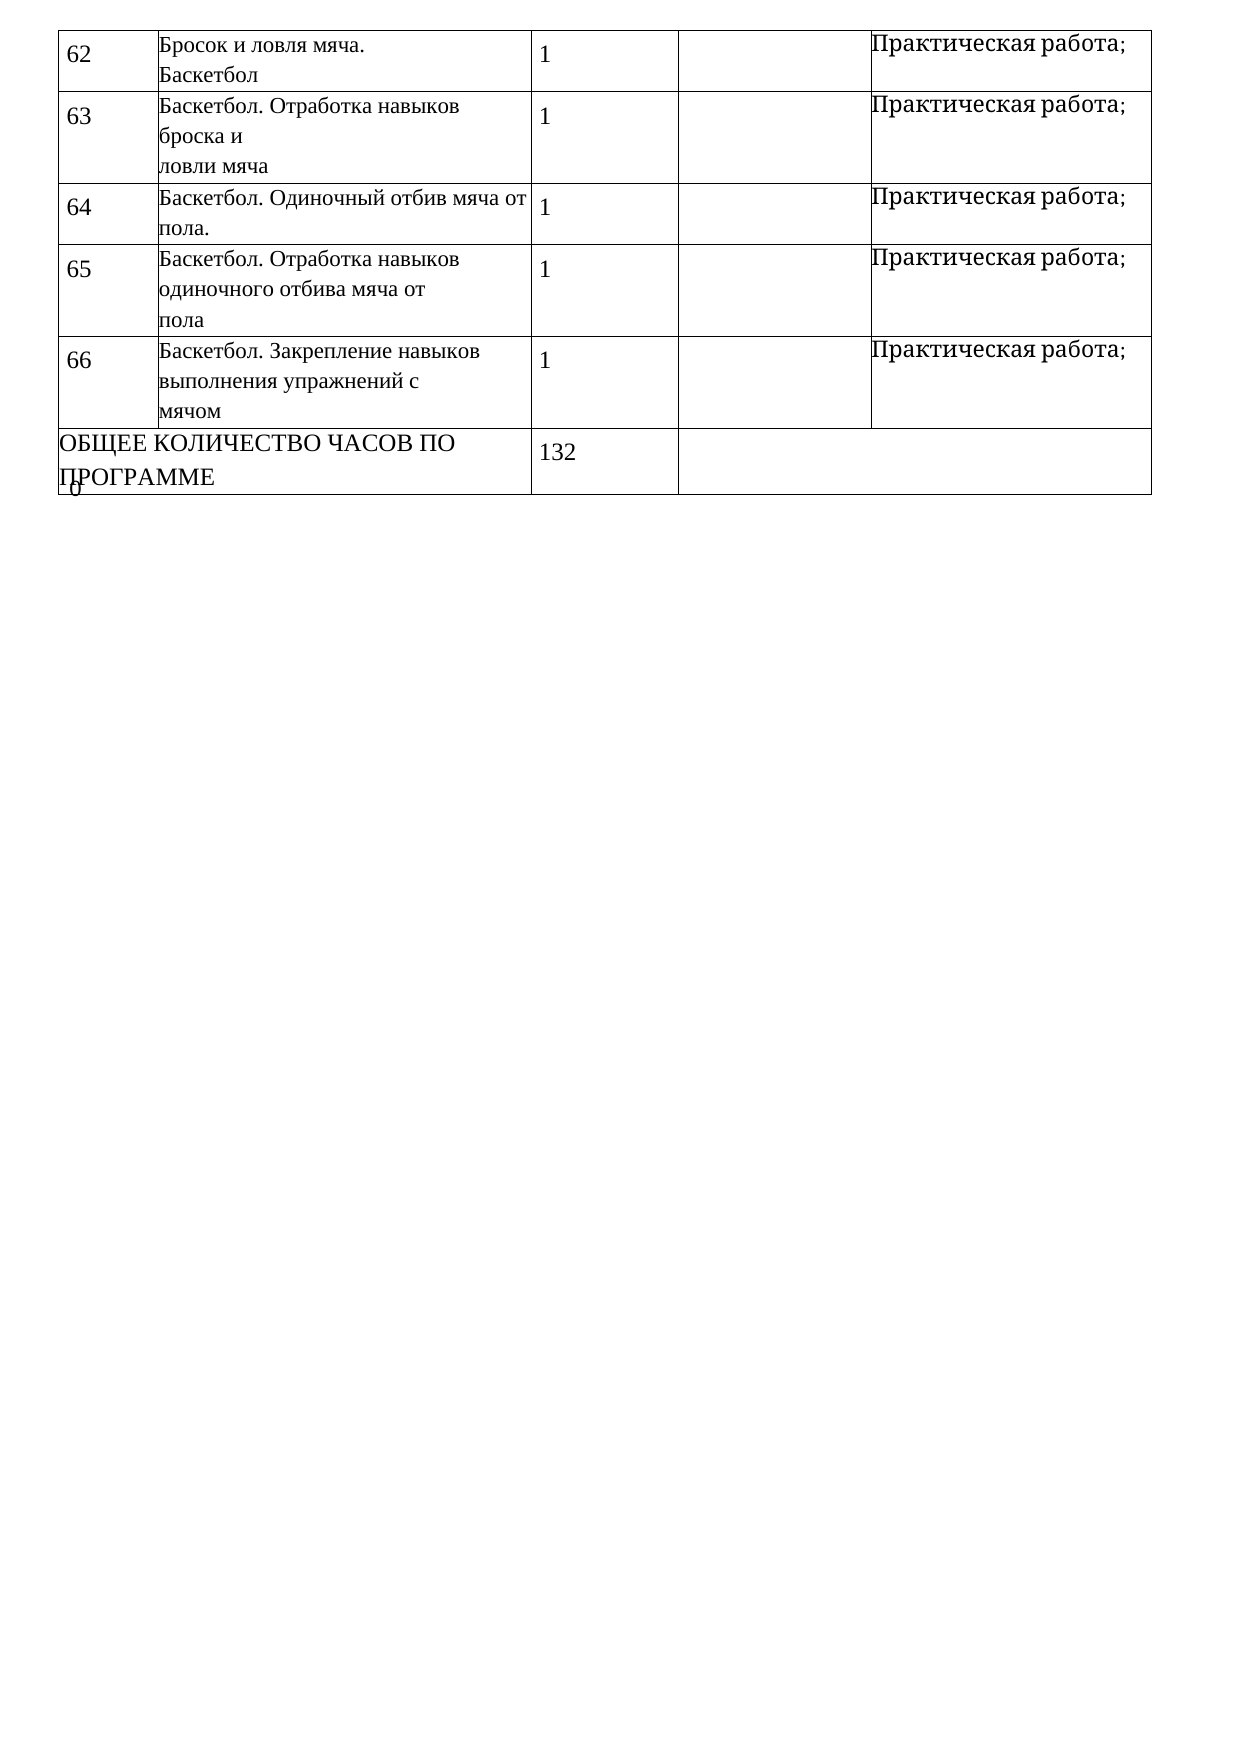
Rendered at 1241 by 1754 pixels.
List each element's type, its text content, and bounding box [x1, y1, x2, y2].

table_cell 1 [532, 245, 678, 336]
table_cell 132 [532, 429, 678, 494]
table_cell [872, 31, 1151, 91]
table_cell [679, 92, 871, 183]
table_cell 65 [59, 245, 158, 336]
table_cell 1 [532, 337, 678, 427]
table_cell [679, 184, 871, 244]
table_cell Баскетбол. Отработка навыков одиночного отбива мяча от пола [159, 245, 531, 336]
table_cell 64 [59, 184, 158, 244]
table_cell [679, 31, 871, 91]
table_cell 66 [59, 337, 158, 427]
table_cell 63 [59, 92, 158, 183]
table_cell [679, 337, 871, 427]
table_cell Практическая работа; [872, 337, 1151, 427]
table_cell Практическая работа; [872, 245, 1151, 336]
table_cell ОБЩЕЕ КОЛИЧЕСТВО ЧАСОВ ПО ПРОГРАММЕ [59, 429, 531, 494]
table_cell Баскетбол. Отработка навыков броска и ловли мяча [159, 92, 531, 183]
table_cell Баскетбол. Закрепление навыков выполнения упражнений с мячом [159, 337, 531, 427]
table_cell [679, 429, 1151, 494]
table_cell Баскетбол. Одиночный отбив мяча от пола. [159, 184, 531, 244]
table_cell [872, 92, 1151, 183]
table_cell 62 [59, 31, 158, 91]
table_cell Практическая работа; [872, 184, 1151, 244]
table_cell 1 [532, 184, 678, 244]
table_cell Бросок и ловля мяча. Баскетбол [159, 31, 531, 91]
table_cell [679, 245, 871, 336]
table_cell 1 [532, 31, 678, 91]
table_cell 1 [532, 92, 678, 183]
